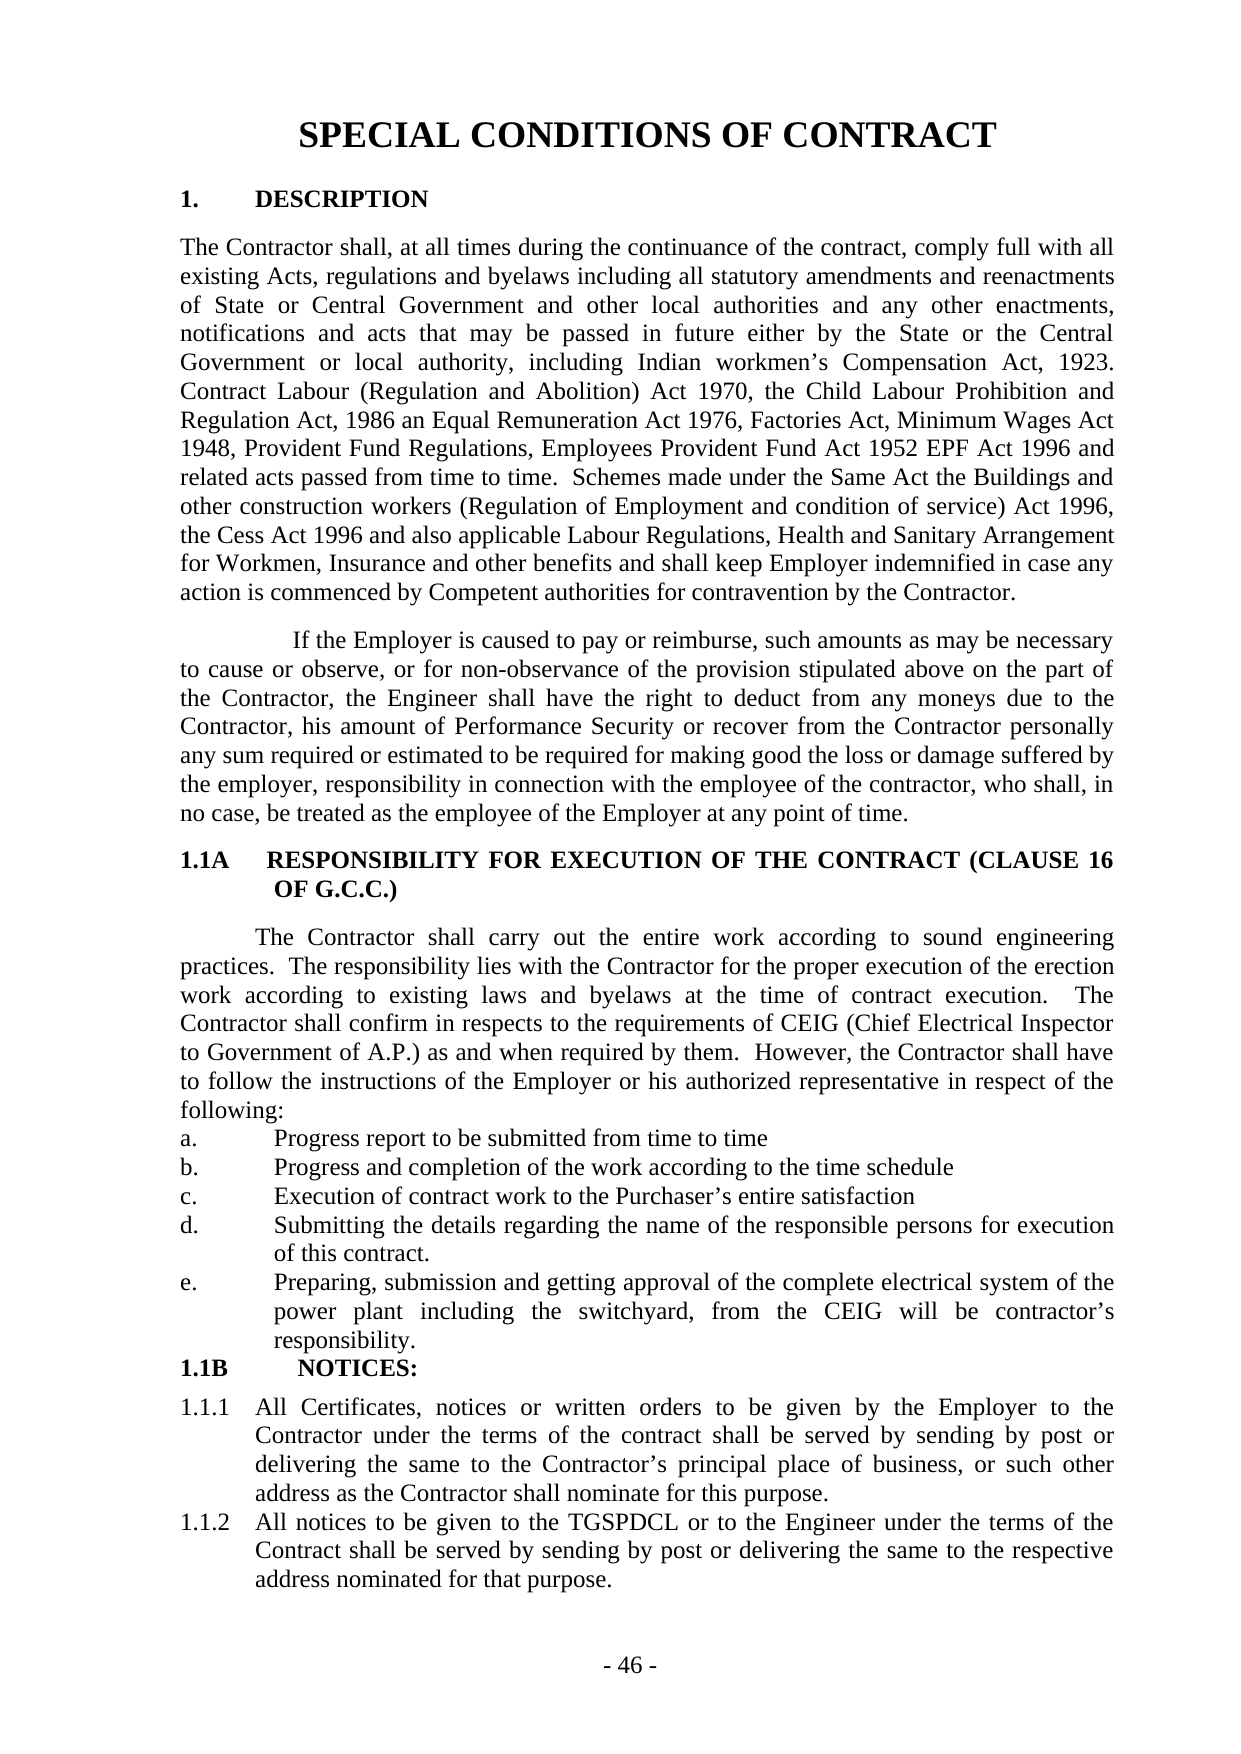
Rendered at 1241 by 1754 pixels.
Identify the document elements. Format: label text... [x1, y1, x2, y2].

list All Certificates, notices or written orders to be given by the Employer to the Contractor under the terms of the contract shall be served by sending by post or delivering the same to the Contractor’s principal place of business, or such other address as the Contractor shall nominate for this purpose. [180, 1392, 1115, 1507]
text The Contractor shall, at all times during the continuance of the contract, comply full with all existing Acts, regulations and byelaws including all statutory amendments and reenactments of State or Central Government and other local authorities and any other enactments, notifications and acts that may be passed in future either by the State or the Central Government or local authority, including Indian workmen’s Compensation Act, 1923. Contract Labour (Regulation and Abolition) Act 1970, the Child Labour Prohibition and Regulation Act, 1986 an Equal Remuneration Act 1976, Factories Act, Minimum Wages Act 1948, Provident Fund Regulations, Employees Provident Fund Act 1952 EPF Act 1996 and related acts passed from time to time. Schemes made under the Same Act the Buildings and other construction workers (Regulation of Employment and condition of service) Act 1996, the Cess Act 1996 and also applicable Labour Regulations, Health and Sanitary Arrangement for Workmen, Insurance and other benefits and shall keep Employer indemnified in case any action is commenced by Competent authorities for contravention by the Contractor. [180, 232, 1115, 606]
list Preparing, submission and getting approval of the complete electrical system of the power plant including the switchyard, from the CEIG will be contractor’s responsibility. [180, 1267, 1115, 1353]
text 1.1A RESPONSIBILITY FOR EXECUTION OF THE CONTRACT (CLAUSE 16 OF G.C.C.) [180, 846, 1115, 903]
list Submitting the details regarding the name of the responsible persons for execution of this contract. [180, 1210, 1115, 1267]
list Progress and completion of the work according to the time schedule [180, 1152, 1115, 1181]
list All notices to be given to the TGSPDCL or to the Engineer under the terms of the Contract shall be served by sending by post or delivering the same to the respective address nominated for that purpose. [180, 1507, 1115, 1593]
text The Contractor shall carry out the entire work according to sound engineering practices. The responsibility lies with the Contractor for the proper execution of the erection work according to existing laws and byelaws at the time of contract execution. The Contractor shall confirm in respects to the requirements of CEIG (Chief Electrical Inspector to Government of A.P.) as and when required by them. However, the Contractor shall have to follow the instructions of the Employer or his authorized representative in respect of the following: [180, 922, 1115, 1123]
list Progress report to be submitted from time to time [180, 1123, 1115, 1152]
text If the Employer is caused to pay or reimburse, such amounts as may be necessary to cause or observe, or for non-observance of the provision stipulated above on the part of the Contractor, the Engineer shall have the right to deduct from any moneys due to the Contractor, his amount of Performance Security or recover from the Contractor personally any sum required or estimated to be required for making good the loss or damage suffered by the employer, responsibility in connection with the employee of the contractor, who shall, in no case, be treated as the employee of the Employer at any point of time. [180, 625, 1115, 826]
subtitle SPECIAL CONDITIONS OF CONTRACT [180, 112, 1115, 156]
text 1. DESCRIPTION [180, 184, 1115, 213]
list Execution of contract work to the Purchaser’s entire satisfaction [180, 1181, 1115, 1210]
text 1.1B NOTICES: [180, 1353, 1115, 1382]
